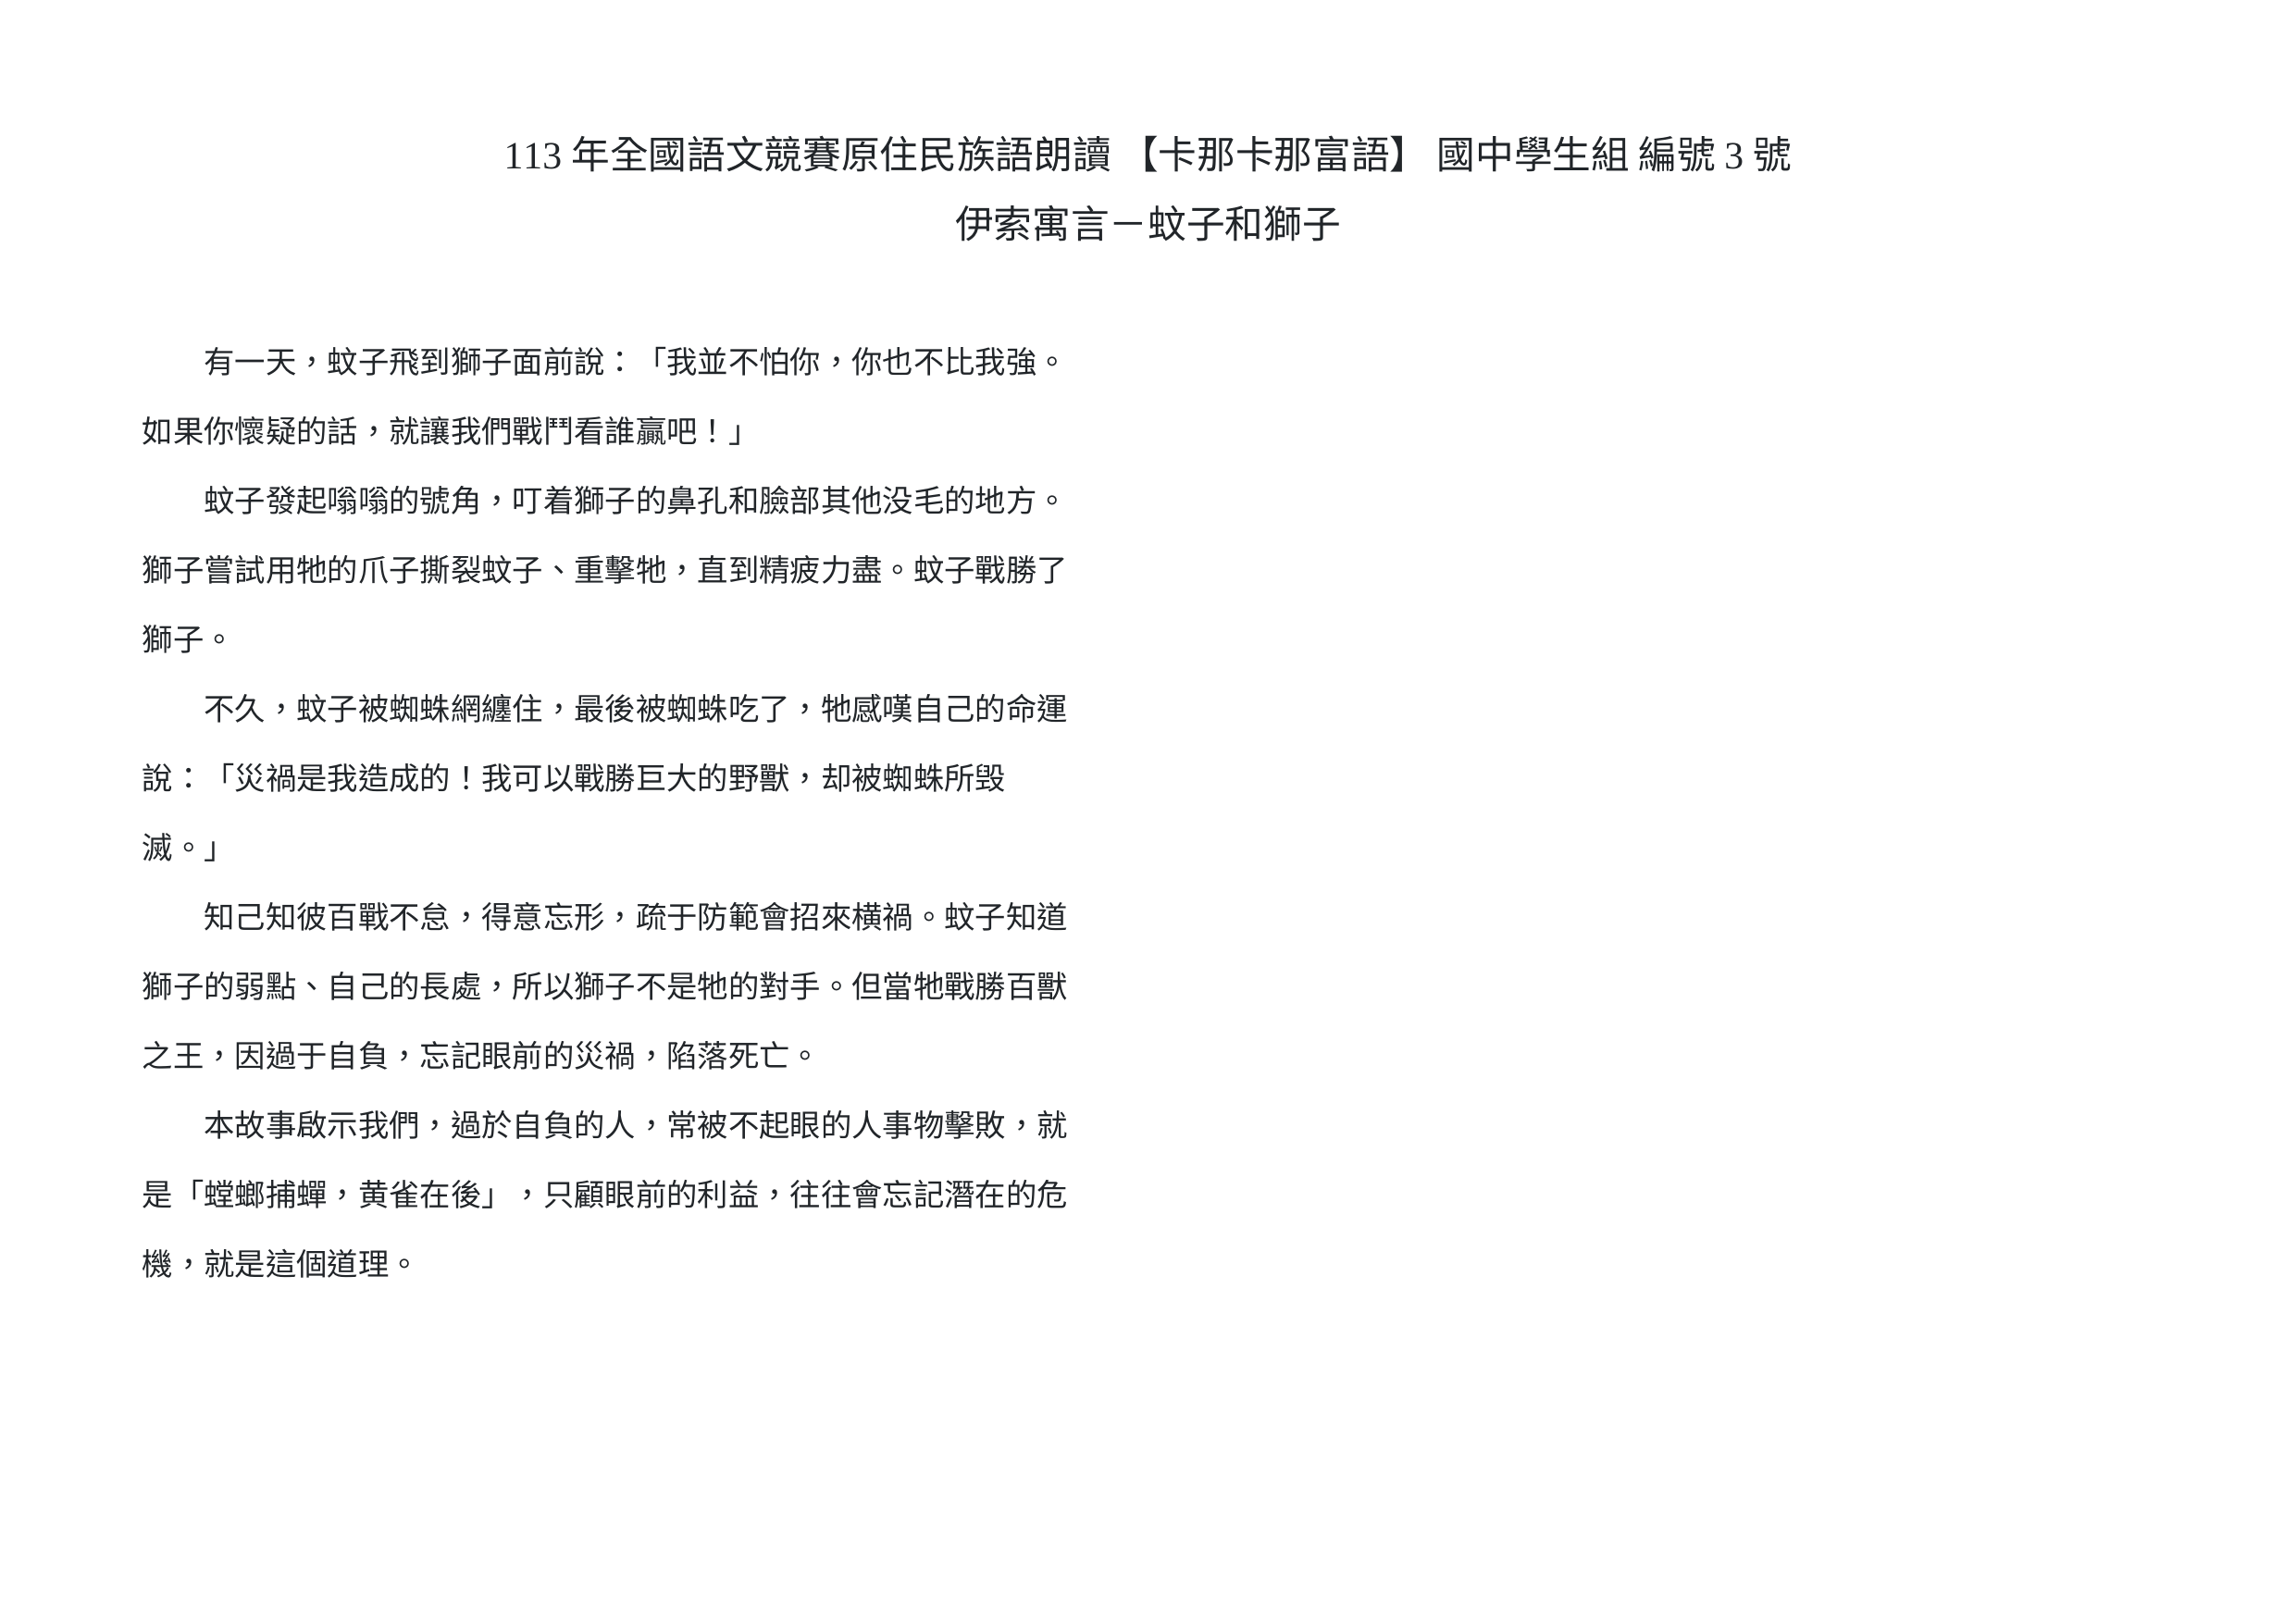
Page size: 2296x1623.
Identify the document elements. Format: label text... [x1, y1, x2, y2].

text 伊索寓言－蚊子和獅子 [142, 187, 2153, 256]
text 蚊子發起嗡嗡的號角，叮着獅子的鼻孔和臉部其他没毛的地方。獅子嘗試用牠的爪子撕裂蚊子、重擊牠，直到精疲力盡。蚊子戰勝了獅子。 [142, 465, 1090, 673]
text 113 年全國語文競賽原住民族語朗讀 【卡那卡那富語】 國中學生組 編號 3 號 [142, 118, 2153, 187]
text 有一天，蚊子飛到獅子面前說：「我並不怕你，你也不比我強。如果你懷疑的話，就讓我們戰鬥看誰贏吧！」 [142, 326, 1090, 465]
text 不久，蚊子被蜘蛛網纏住，最後被蜘蛛吃了，牠感嘆自己的命運說：「災禍是我造成的！我可以戰勝巨大的野獸，却被蜘蛛所毁滅。」 [142, 673, 1090, 881]
text 知己知彼百戰不怠，得意忘形，疏于防範會招來横禍。蚊子知道獅子的弱點、自己的長處，所以獅子不是牠的對手。但當牠戰勝百獸之王，因過于自負，忘記眼前的災禍，陷落死亡。 [142, 881, 1090, 1089]
text 本故事啟示我們，過於自負的人，常被不起眼的人事物擊敗，就是「螳螂捕蟬，黄雀在後」，只顧眼前的利益，往往會忘記潛在的危機，就是這個道理。 [142, 1089, 1090, 1297]
